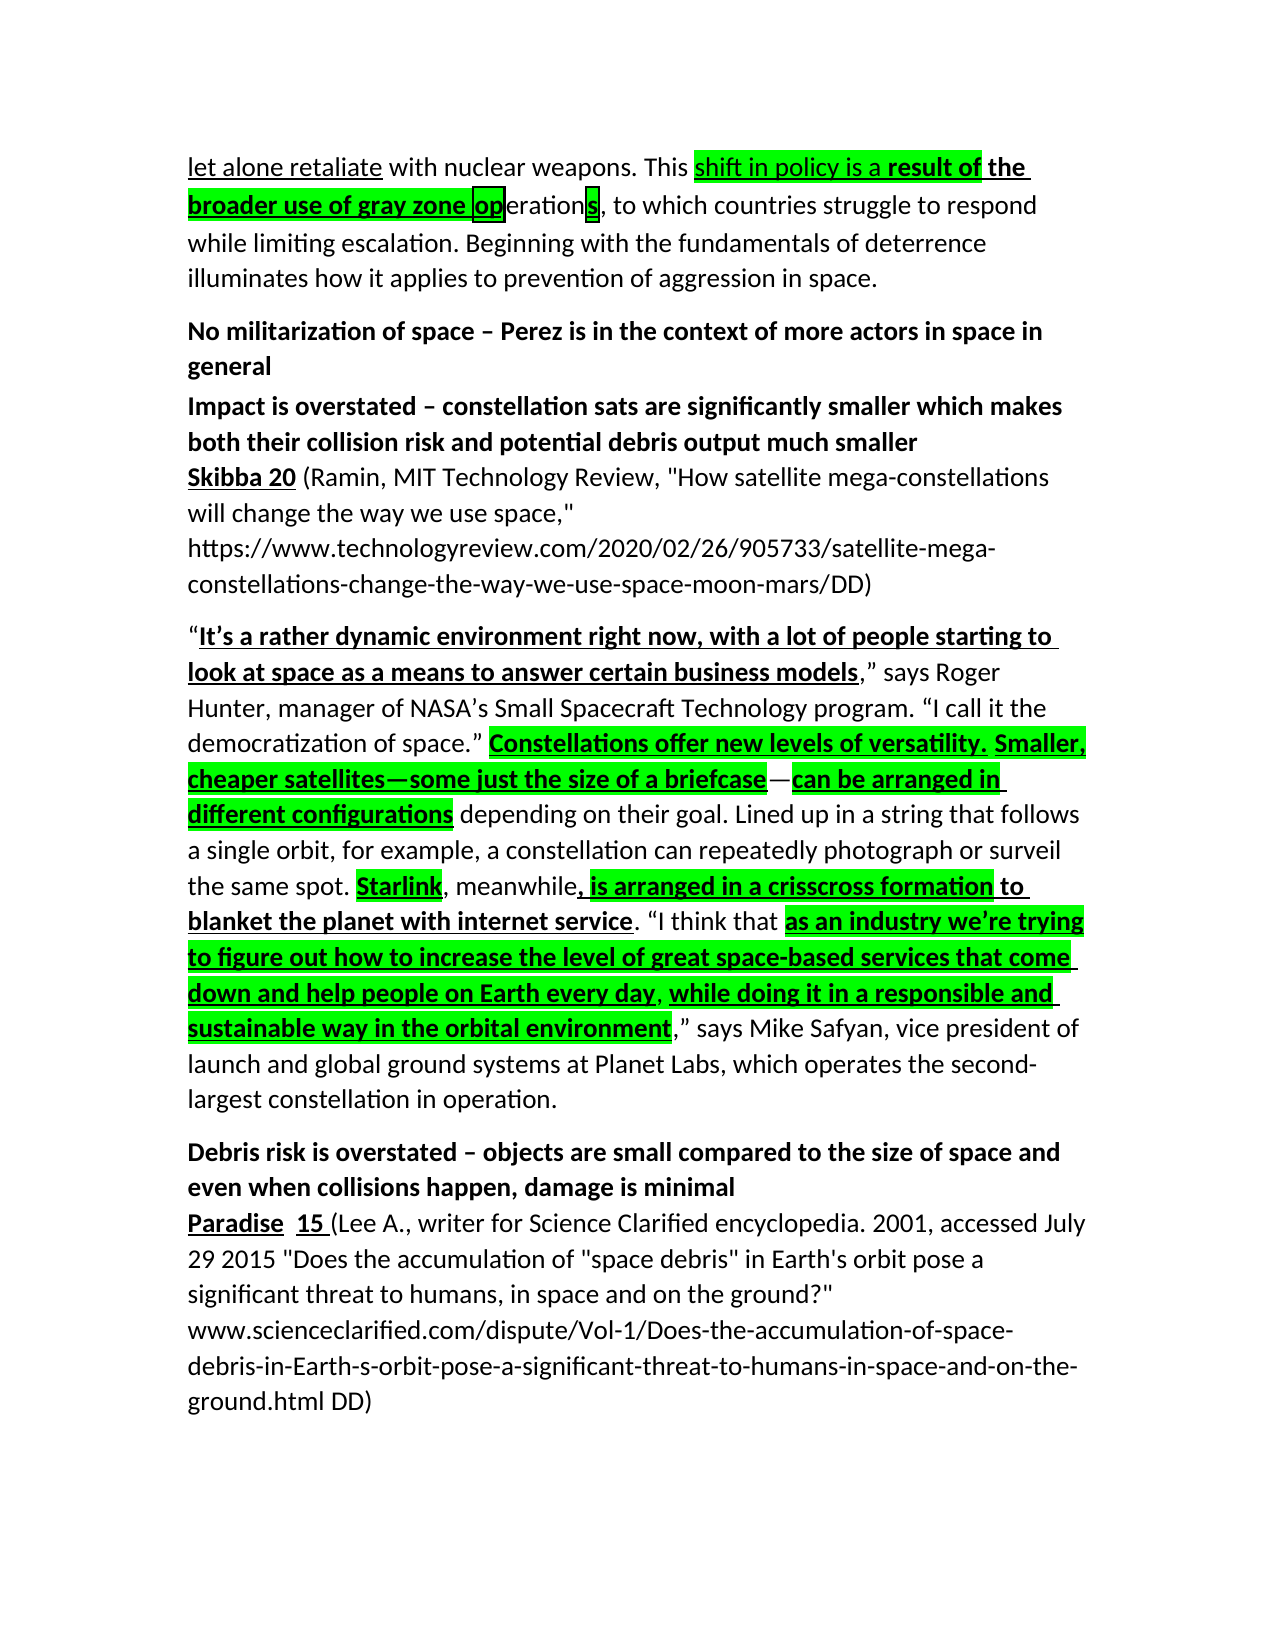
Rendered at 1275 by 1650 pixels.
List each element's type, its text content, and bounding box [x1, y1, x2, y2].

subtitle Debris risk is overstated – objects are small compared to the size of space and even when collisions happen, damage is minimal [187, 1135, 1087, 1203]
subtitle Impact is overstated – constellation sats are significantly smaller which makes both their collision risk and potential debris output much smaller [187, 389, 1087, 458]
text Paradise 15 (Lee A., writer for Science Clarified encyclopedia. 2001, accessed July 29 2015 "Does the accumulation of "space debris" in Earth's orbit pose a significant threat to humans, in space and on the ground?" www.scienceclarified.com/dispute/Vol-1/Does-the-accumulation-of-space-debris-in-Earth-s-orbit-pose-a-significant-threat-to-humans-in-space-and-on-the-ground.html DD) [187, 1206, 1087, 1417]
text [187, 150, 1087, 294]
subtitle No militarization of space – Perez is in the context of more actors in space in general [187, 314, 1087, 382]
text Skibba 20 (Ramin, MIT Technology Review, "How satellite mega-constellations will change the way we use space," https://www.technologyreview.com/2020/02/26/905733/satellite-mega-constellations-change-the-way-we-use-space-moon-mars/DD) [187, 460, 1087, 600]
text “It’s a rather dynamic environment right now, with a lot of people starting to look at space as a means to answer certain business models,” says Roger Hunter, manager of NASA’s Small Spacecraft Technology program. “I call it the democratization of space.” Constellations offer new levels of versatility. Smaller, cheaper satellites—some just the size of a briefcase—can be arranged in different configurations depending on their goal. Lined up in a string that follows a single orbit, for example, a constellation can repeatedly photograph or surveil the same spot. Starlink, meanwhile, is arranged in a crisscross formation to blanket the planet with internet service. “I think that as an industry we’re trying to figure out how to increase the level of great space-based services that come down and help people on Earth every day, while doing it in a responsible and sustainable way in the orbital environment,” says Mike Safyan, vice president of launch and global ground systems at Planet Labs, which operates the second-largest constellation in operation. [187, 619, 1087, 1116]
